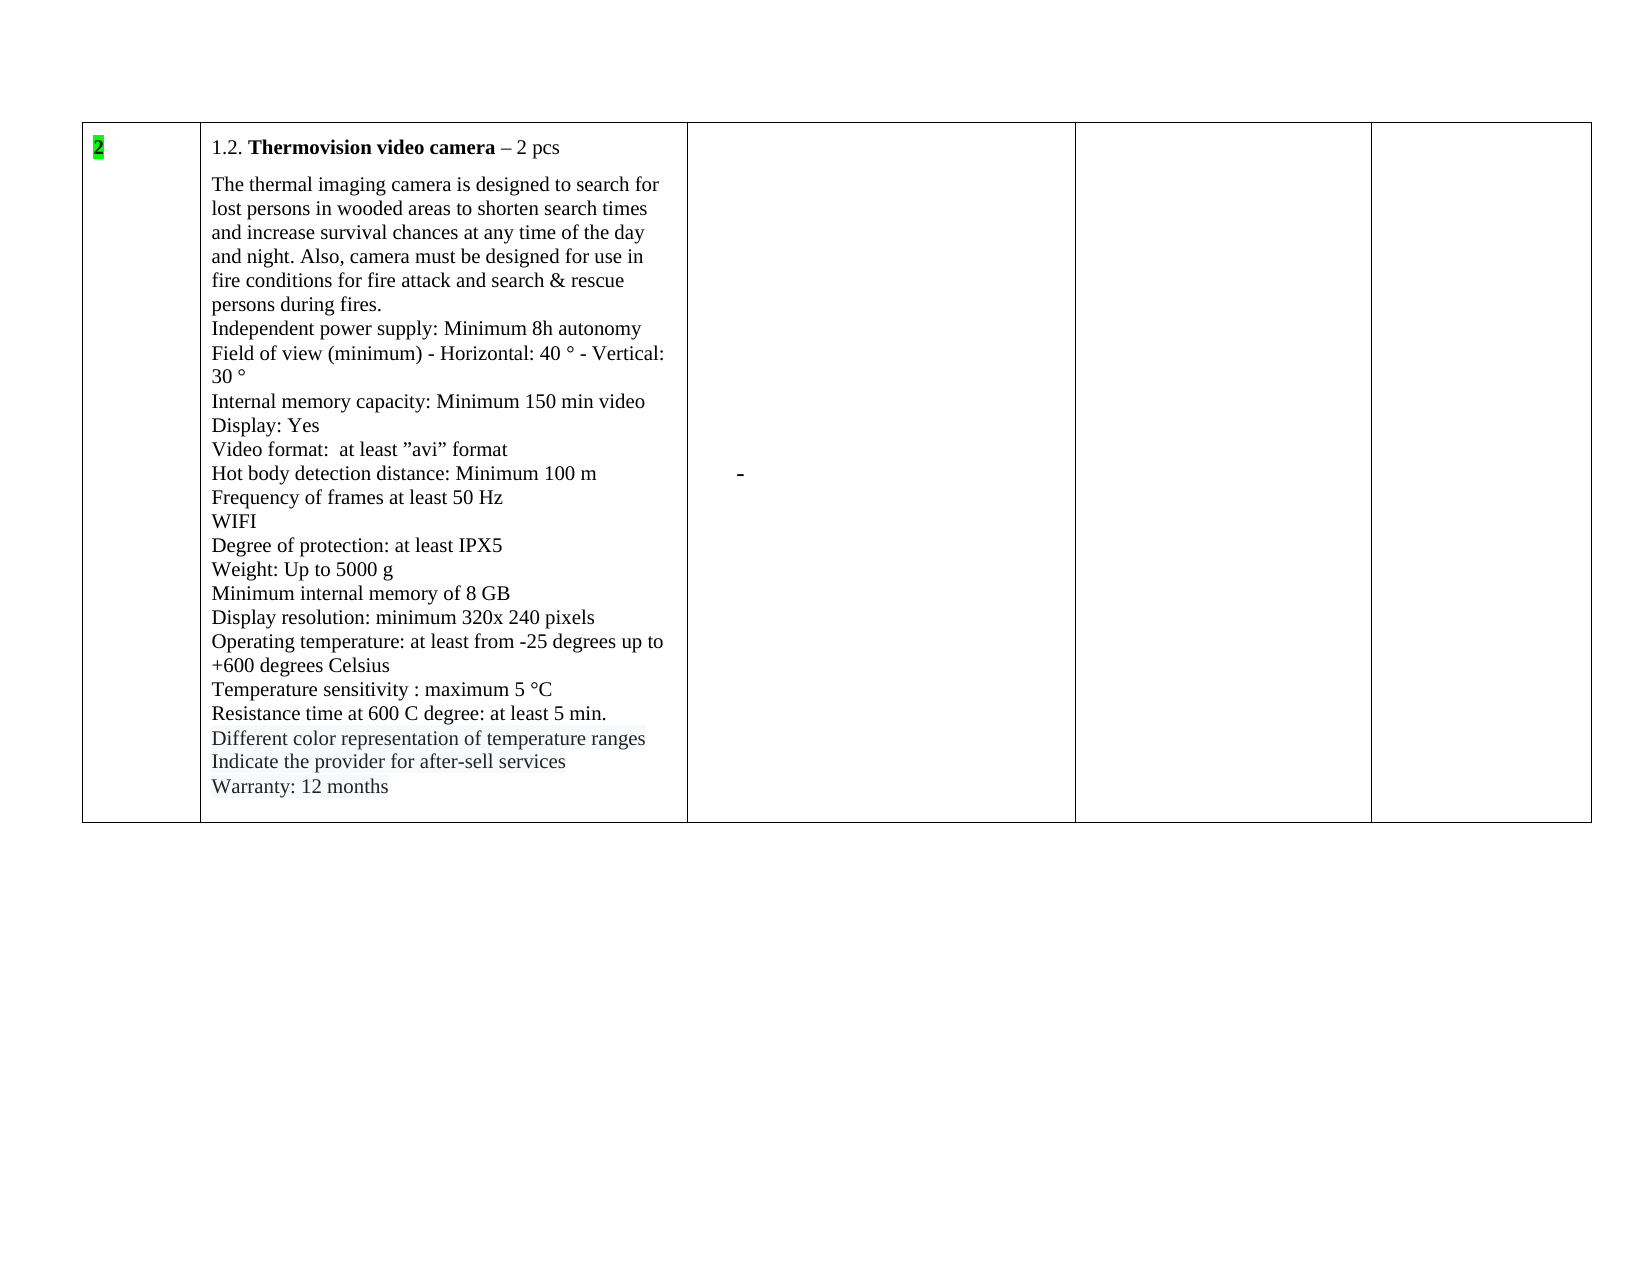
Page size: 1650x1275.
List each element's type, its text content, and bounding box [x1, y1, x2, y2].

table_cell [1372, 123, 1591, 822]
table_cell 2 [83, 123, 200, 822]
table_cell [688, 123, 1075, 822]
table_cell 1.2. Thermovision video camera – 2 pcs The thermal imaging camera is designed to search for lost persons in wooded areas to shorten search times and increase survival chances at any time of the day and night. Also, camera must be designed for use in fire conditions for fire attack and search & rescue persons during fires. Independent power supply: Minimum 8h autonomy Field of view (minimum) - Horizontal: 40 ° - Vertical: 30 ° Internal memory capacity: Minimum 150 min video Display: Yes Video format: at least ”avi” format Hot body detection distance: Minimum 100 m Frequency of frames at least 50 Hz WIFI Degree of protection: at least IPX5 Weight: Up to 5000 g Minimum internal memory of 8 GB Display resolution: minimum 320x 240 pixels Operating temperature: at least from -25 degrees up to +600 degrees Celsius Temperature sensitivity : maximum 5 °C Resistance time at 600 C degree: at least 5 min. Different color representation of temperature ranges Indicate the provider for after-sell services Warranty: 12 months [201, 123, 687, 822]
table_cell [1076, 123, 1371, 822]
